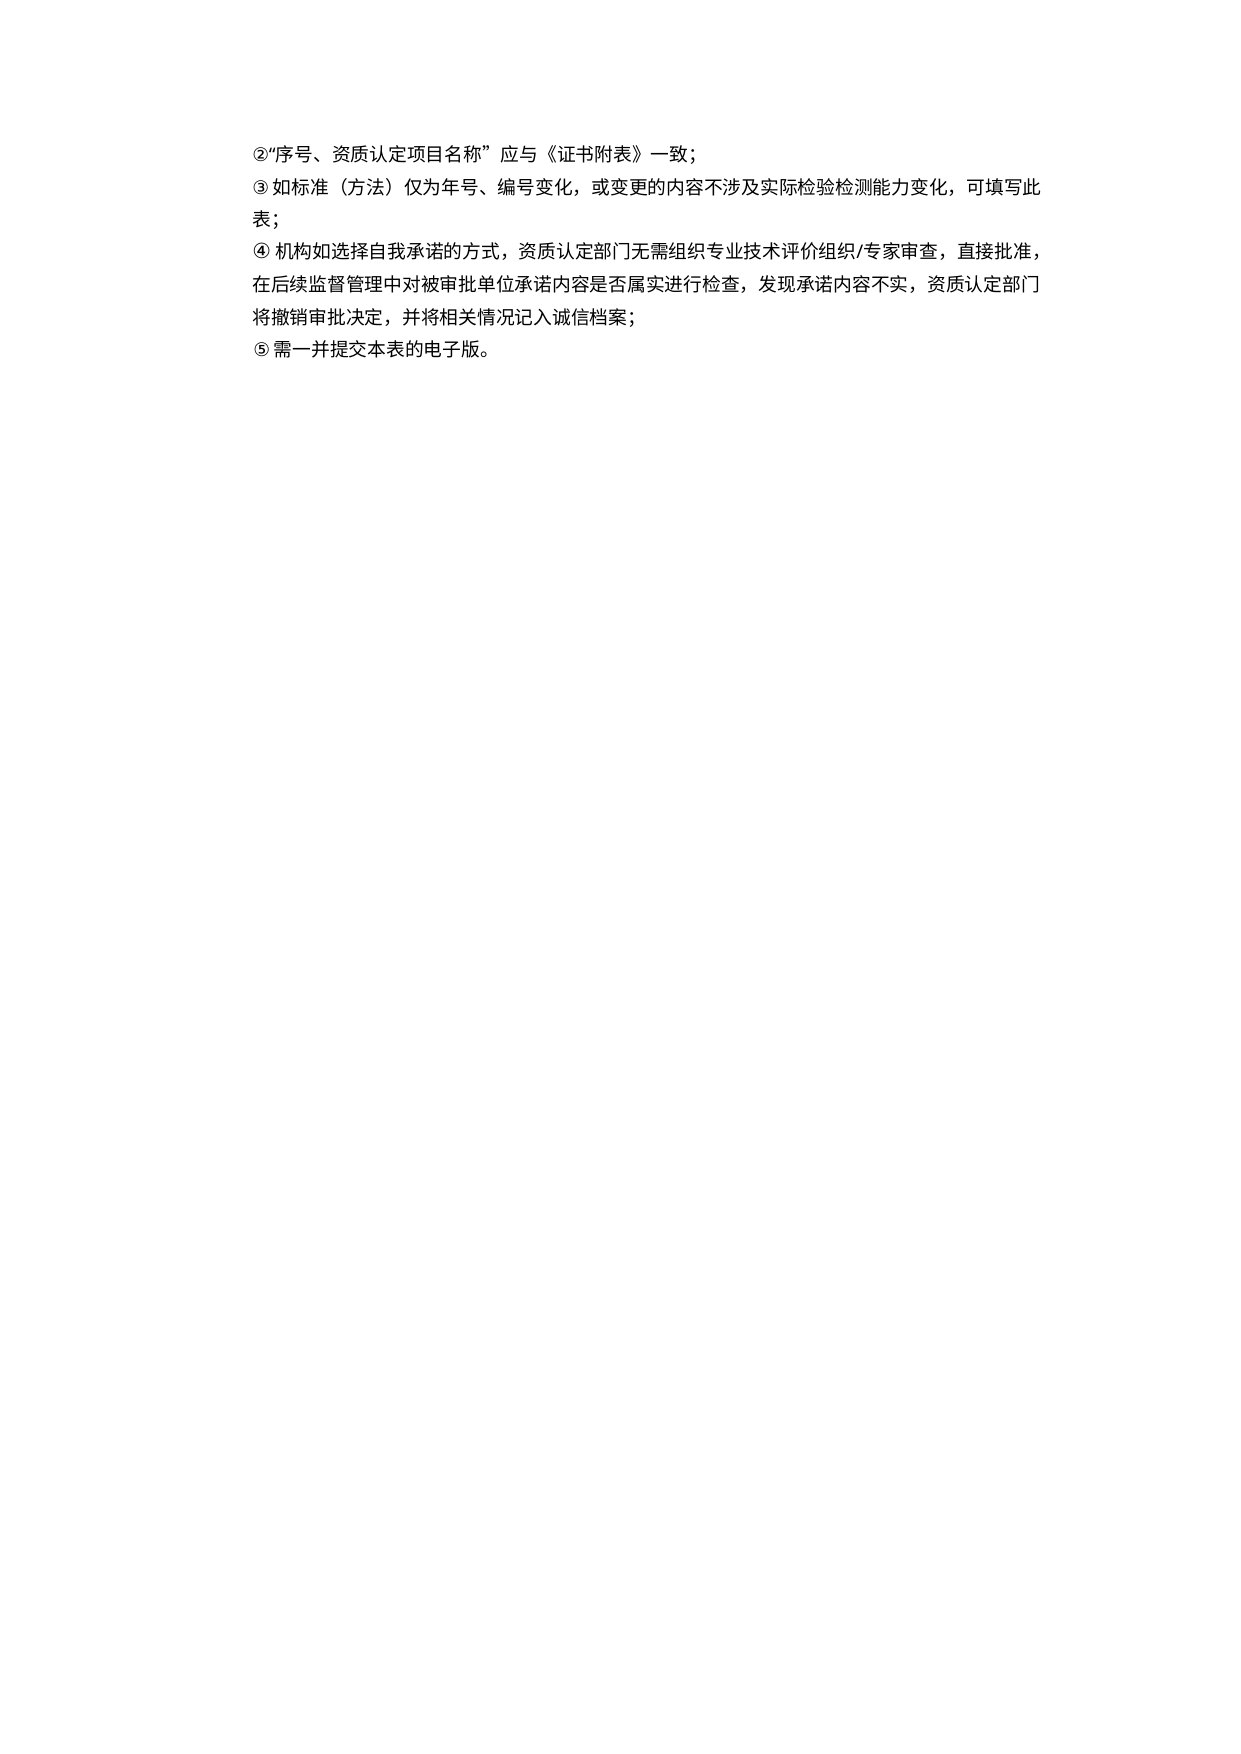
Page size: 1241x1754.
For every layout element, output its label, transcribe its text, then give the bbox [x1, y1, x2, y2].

text ②“序号、资质认定项目名称”应与《证书附表》一致； [252, 137, 1053, 170]
text ③如标准（方法）仅为年号、编号变化，或变更的内容不涉及实际检验检测能力变化，可填写此表； [252, 170, 1053, 235]
text ⑤需一并提交本表的电子版。 [187, 332, 1003, 365]
text ④机构如选择自我承诺的方式，资质认定部门无需组织专业技术评价组织/专家审查，直接批准，在后续监督管理中对被审批单位承诺内容是否属实进行检查，发现承诺内容不实，资质认定部门将撤销审批决定，并将相关情况记入诚信档案； [252, 235, 1053, 332]
